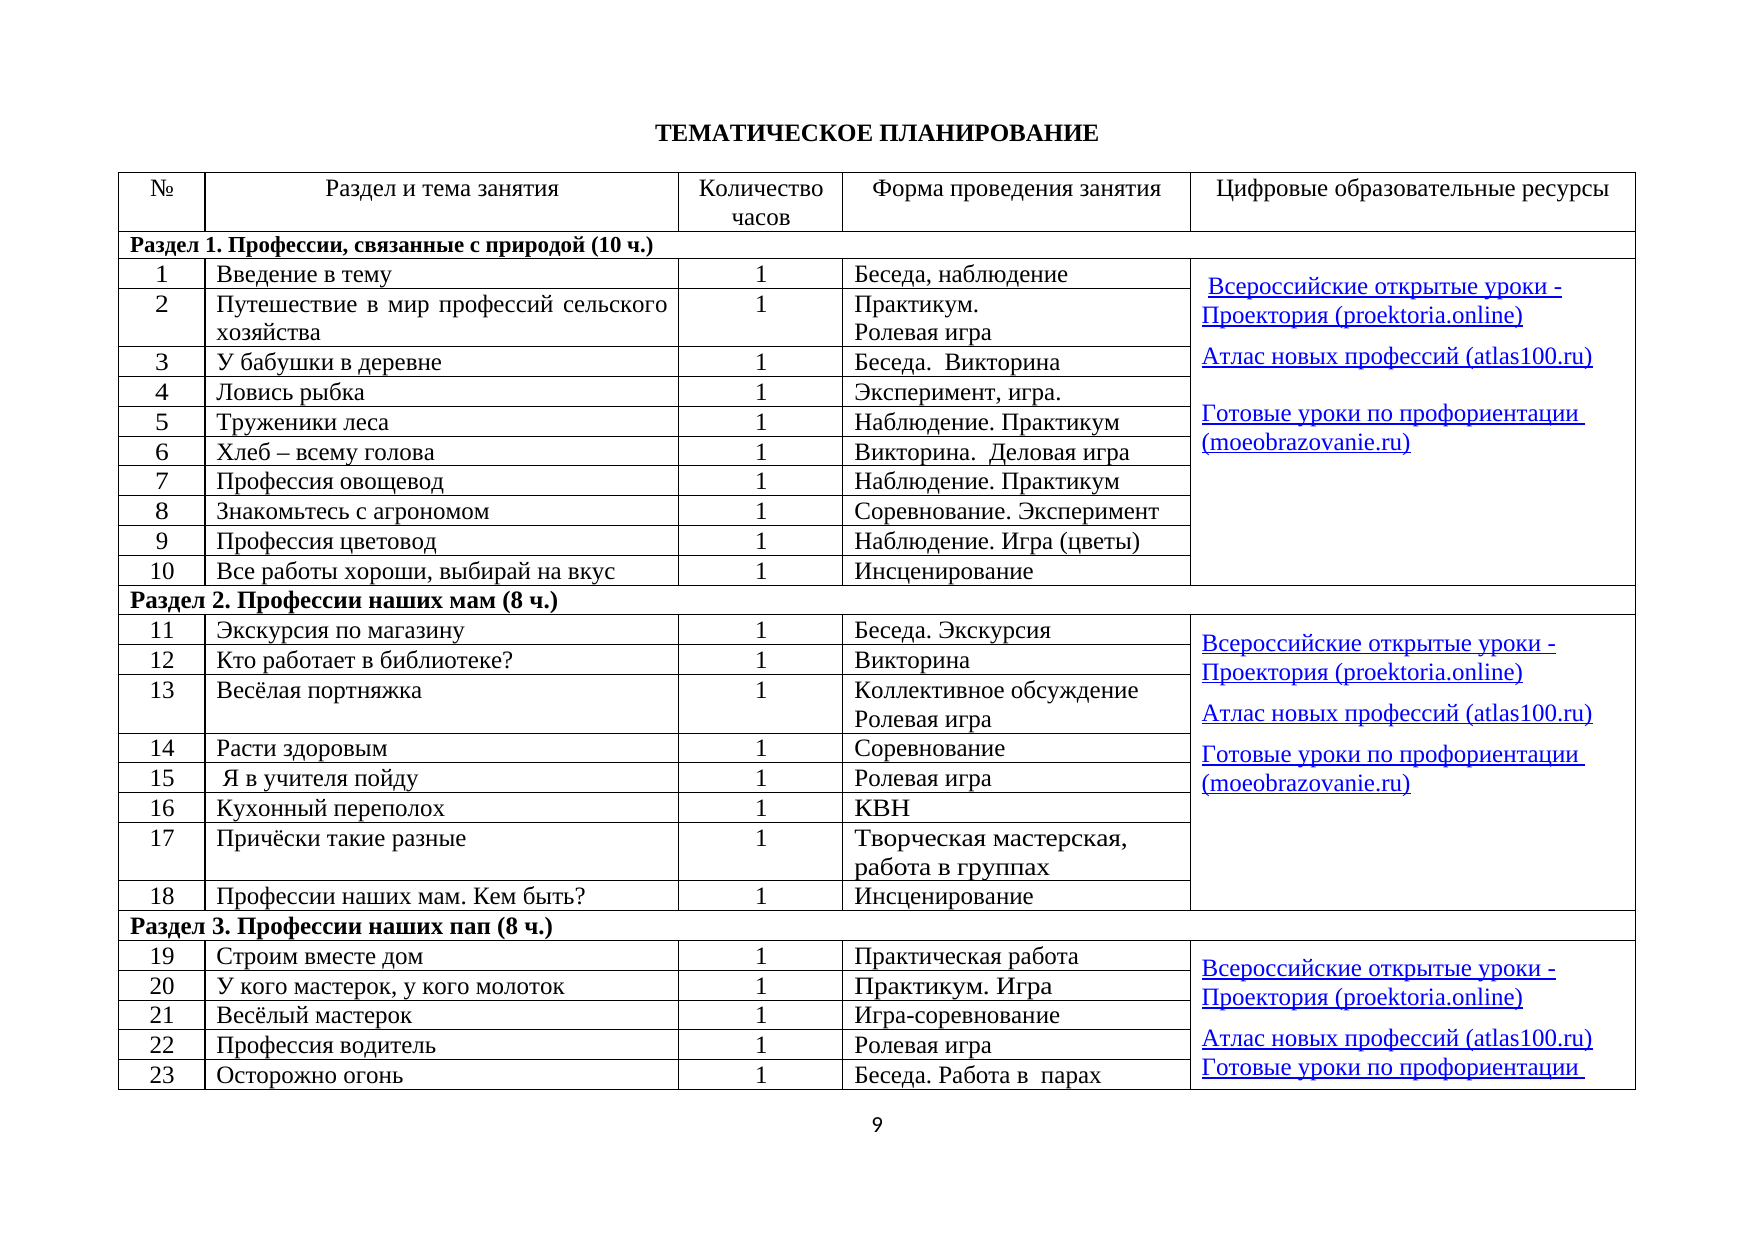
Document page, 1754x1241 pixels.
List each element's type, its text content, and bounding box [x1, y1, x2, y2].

table_cell 1 [679, 259, 842, 288]
table_cell 13 [119, 675, 204, 732]
table_cell Всероссийские открытые уроки -Проектория (proektoria.online) Атлас новых профессий (atlas100.ru) Готовые уроки по профориентации (moeobrazovanie.ru) [1191, 615, 1635, 910]
table_cell 1 [679, 437, 842, 465]
table_cell 1 [679, 793, 842, 822]
table_cell Строим вместе дом [206, 941, 678, 970]
table_cell 1 [679, 971, 842, 999]
table_cell Раздел 3. Профессии наших пап (8 ч.) [119, 911, 1635, 940]
table_header № [119, 173, 204, 231]
table_cell Профессия овощевод [206, 466, 678, 495]
table_header Раздел и тема занятия [206, 173, 678, 231]
table_cell Я в учителя пойду [206, 763, 678, 792]
table_cell Наблюдение. Практикум [843, 466, 1190, 495]
table_cell Эксперимент, игра. [843, 377, 1190, 406]
table_cell У бабушки в деревне [206, 347, 678, 376]
table_cell Соревнование [843, 734, 1190, 762]
table_cell 12 [119, 645, 204, 674]
table_cell Хлеб – всему голова [206, 437, 678, 465]
table_cell Викторина [843, 645, 1190, 674]
table_cell 1 [679, 941, 842, 970]
table_cell Труженики леса [206, 407, 678, 436]
table_cell Творческая мастерская, работа в группах [843, 823, 1190, 880]
table_cell 5 [119, 407, 204, 436]
table_cell Путешествие в мир профессий сельского хозяйства [206, 289, 678, 346]
table_cell Игра-соревнование [843, 1001, 1190, 1029]
table_cell 1 [679, 526, 842, 555]
table_cell У кого мастерок, у кого молоток [206, 971, 678, 999]
table_cell 19 [119, 941, 204, 970]
table_cell 11 [119, 615, 204, 644]
table_cell 8 [119, 496, 204, 525]
table_cell 1 [679, 1001, 842, 1029]
table_cell Введение в тему [206, 259, 678, 288]
table_cell 9 [119, 526, 204, 555]
table_cell 1 [119, 259, 204, 288]
table_cell 1 [679, 881, 842, 910]
table_cell Раздел 2. Профессии наших мам (8 ч.) [119, 586, 1635, 614]
table_cell Причёски такие разные [206, 823, 678, 880]
table_cell Беседа. Экскурсия [843, 615, 1190, 644]
table_cell КВН [843, 793, 1190, 822]
table_cell 20 [119, 971, 204, 999]
table_cell Весёлая портняжка [206, 675, 678, 732]
table_cell 1 [679, 615, 842, 644]
table_cell Практикум. Ролевая игра [843, 289, 1190, 346]
table_cell 22 [119, 1030, 204, 1059]
table_cell Наблюдение. Игра (цветы) [843, 526, 1190, 555]
table_cell 23 [119, 1060, 204, 1089]
table_cell Кто работает в библиотеке? [206, 645, 678, 674]
table_cell 1 [679, 377, 842, 406]
table_cell Практикум. Игра [843, 971, 1190, 999]
table_cell 10 [119, 556, 204, 584]
table_cell 21 [119, 1001, 204, 1029]
table_cell 3 [119, 347, 204, 376]
table_cell 2 [119, 289, 204, 346]
table_cell 1 [679, 466, 842, 495]
table_cell 1 [679, 734, 842, 762]
table_cell 17 [119, 823, 204, 880]
table_cell Весёлый мастерок [206, 1001, 678, 1029]
table_cell Беседа. Викторина [843, 347, 1190, 376]
table_cell Профессия водитель [206, 1030, 678, 1059]
table_cell Экскурсия по магазину [206, 615, 678, 644]
table_cell Всероссийские открытые уроки -Проектория (proektoria.online) Атлас новых профессий (atlas100.ru) Готовые уроки по профориентации (moeobrazovanie.ru) [1191, 941, 1635, 1089]
table_cell 1 [679, 1060, 842, 1089]
table_cell Все работы хороши, выбирай на вкус [206, 556, 678, 584]
table_cell 16 [119, 793, 204, 822]
table_cell Ролевая игра [843, 1030, 1190, 1059]
table_cell Соревнование. Эксперимент [843, 496, 1190, 525]
table_cell 15 [119, 763, 204, 792]
table_cell 1 [679, 763, 842, 792]
table_cell Ролевая игра [843, 763, 1190, 792]
table_cell 1 [679, 496, 842, 525]
table_cell 1 [679, 823, 842, 880]
table_cell 1 [679, 289, 842, 346]
table_cell 7 [119, 466, 204, 495]
table_cell 1 [679, 1030, 842, 1059]
table_cell Профессия цветовод [206, 526, 678, 555]
table_cell Профессии наших мам. Кем быть? [206, 881, 678, 910]
table_header Цифровые образовательные ресурсы [1191, 173, 1635, 231]
table_cell 14 [119, 734, 204, 762]
table_cell Инсценирование [843, 881, 1190, 910]
table_cell 1 [679, 556, 842, 584]
table_cell Практическая работа [843, 941, 1190, 970]
table_cell Ловись рыбка [206, 377, 678, 406]
table_cell Наблюдение. Практикум [843, 407, 1190, 436]
table_cell Знакомьтесь с агрономом [206, 496, 678, 525]
table_cell Осторожно огонь [206, 1060, 678, 1089]
table_cell Беседа, наблюдение [843, 259, 1190, 288]
table_cell 1 [679, 645, 842, 674]
table_header Количество часов [679, 173, 842, 231]
table_header Форма проведения занятия [843, 173, 1190, 231]
table_cell 6 [119, 437, 204, 465]
table_cell Всероссийские открытые уроки -Проектория (proektoria.online) Атлас новых профессий (atlas100.ru) Готовые уроки по профориентации (moeobrazovanie.ru) [1191, 259, 1635, 584]
table_cell Расти здоровым [206, 734, 678, 762]
table_cell 1 [679, 407, 842, 436]
table_cell 1 [679, 675, 842, 732]
table_cell Раздел 1. Профессии, связанные с природой (10 ч.) [119, 232, 1635, 258]
table_cell 18 [119, 881, 204, 910]
text ТЕМАТИЧЕСКОЕ ПЛАНИРОВАНИЕ [118, 118, 1636, 147]
table_cell Коллективное обсуждение Ролевая игра [843, 675, 1190, 732]
table_cell 4 [119, 377, 204, 406]
table_cell Викторина. Деловая игра [843, 437, 1190, 465]
table_cell Инсценирование [843, 556, 1190, 584]
table_cell Беседа. Работа в парах [843, 1060, 1190, 1089]
table_cell Кухонный переполох [206, 793, 678, 822]
table_cell 1 [679, 347, 842, 376]
